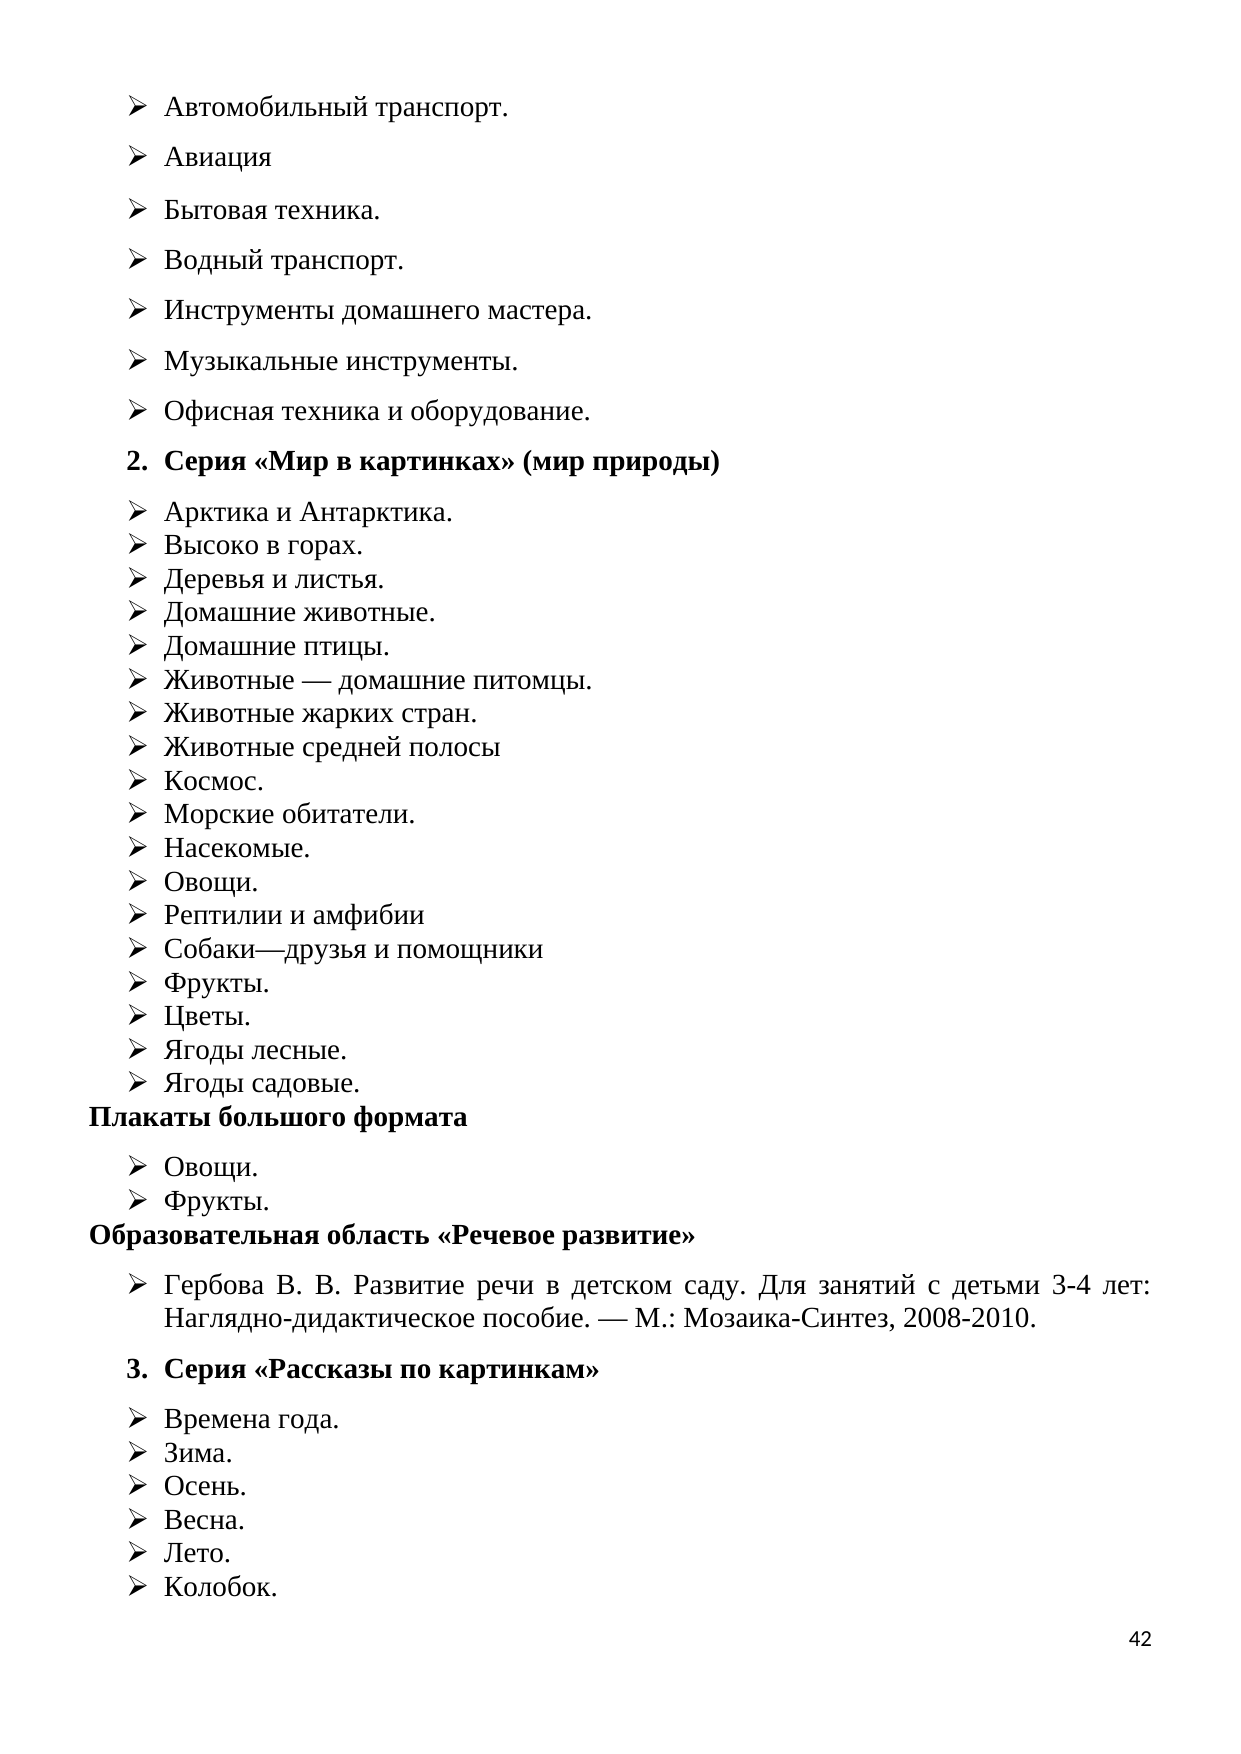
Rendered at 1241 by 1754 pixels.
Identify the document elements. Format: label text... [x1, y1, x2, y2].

list Фрукты. [126, 1183, 1152, 1217]
list Бытовая техника. [126, 192, 1152, 226]
list Ягоды садовые. [126, 1066, 1152, 1099]
list Авиация [126, 139, 1152, 173]
list Овощи. [126, 864, 1152, 897]
list Инструменты домашнего мастера. [126, 292, 1152, 326]
list Арктика и Антарктика. [126, 494, 1152, 527]
list Гербова В. В. Развитие речи в детском саду. Для занятий с детьми 3-4 лет: Наглядно-дидактическое пособие. — М.: Мозаика-Синтез, 2008-2010. [126, 1267, 1152, 1334]
list Весна. [126, 1502, 1152, 1536]
list Офисная техника и оборудование. [126, 393, 1152, 427]
list Фрукты. [126, 965, 1152, 998]
list Животные — домашние питомцы. [126, 662, 1152, 696]
list Рептилии и амфибии [126, 897, 1152, 931]
list Животные жарких стран. [126, 696, 1152, 729]
list Ягоды лесные. [126, 1032, 1152, 1066]
list Цветы. [126, 998, 1152, 1032]
text Плакаты большого формата [89, 1099, 1152, 1133]
list Водный транспорт. [126, 242, 1152, 276]
list Собаки—друзья и помощники [126, 931, 1152, 965]
list Овощи. [126, 1149, 1152, 1183]
list Космос. [126, 763, 1152, 796]
list Серия «Рассказы по картинкам» [126, 1351, 1152, 1384]
list Насекомые. [126, 830, 1152, 864]
list Деревья и листья. [126, 561, 1152, 594]
list Высоко в горах. [126, 527, 1152, 561]
list Домашние птицы. [126, 628, 1152, 662]
list Колобок. [126, 1569, 1152, 1603]
list Автомобильный транспорт. [126, 89, 1152, 122]
text Образовательная область «Речевое развитие» [89, 1217, 1152, 1250]
list Лето. [126, 1536, 1152, 1569]
list Осень. [126, 1468, 1152, 1502]
list Зима. [126, 1435, 1152, 1468]
list Серия «Мир в картинках» (мир природы) [126, 443, 1152, 477]
list Музыкальные инструменты. [126, 343, 1152, 376]
list Морские обитатели. [126, 796, 1152, 830]
list Времена года. [126, 1401, 1152, 1435]
list Животные средней полосы [126, 729, 1152, 763]
list Домашние животные. [126, 594, 1152, 628]
